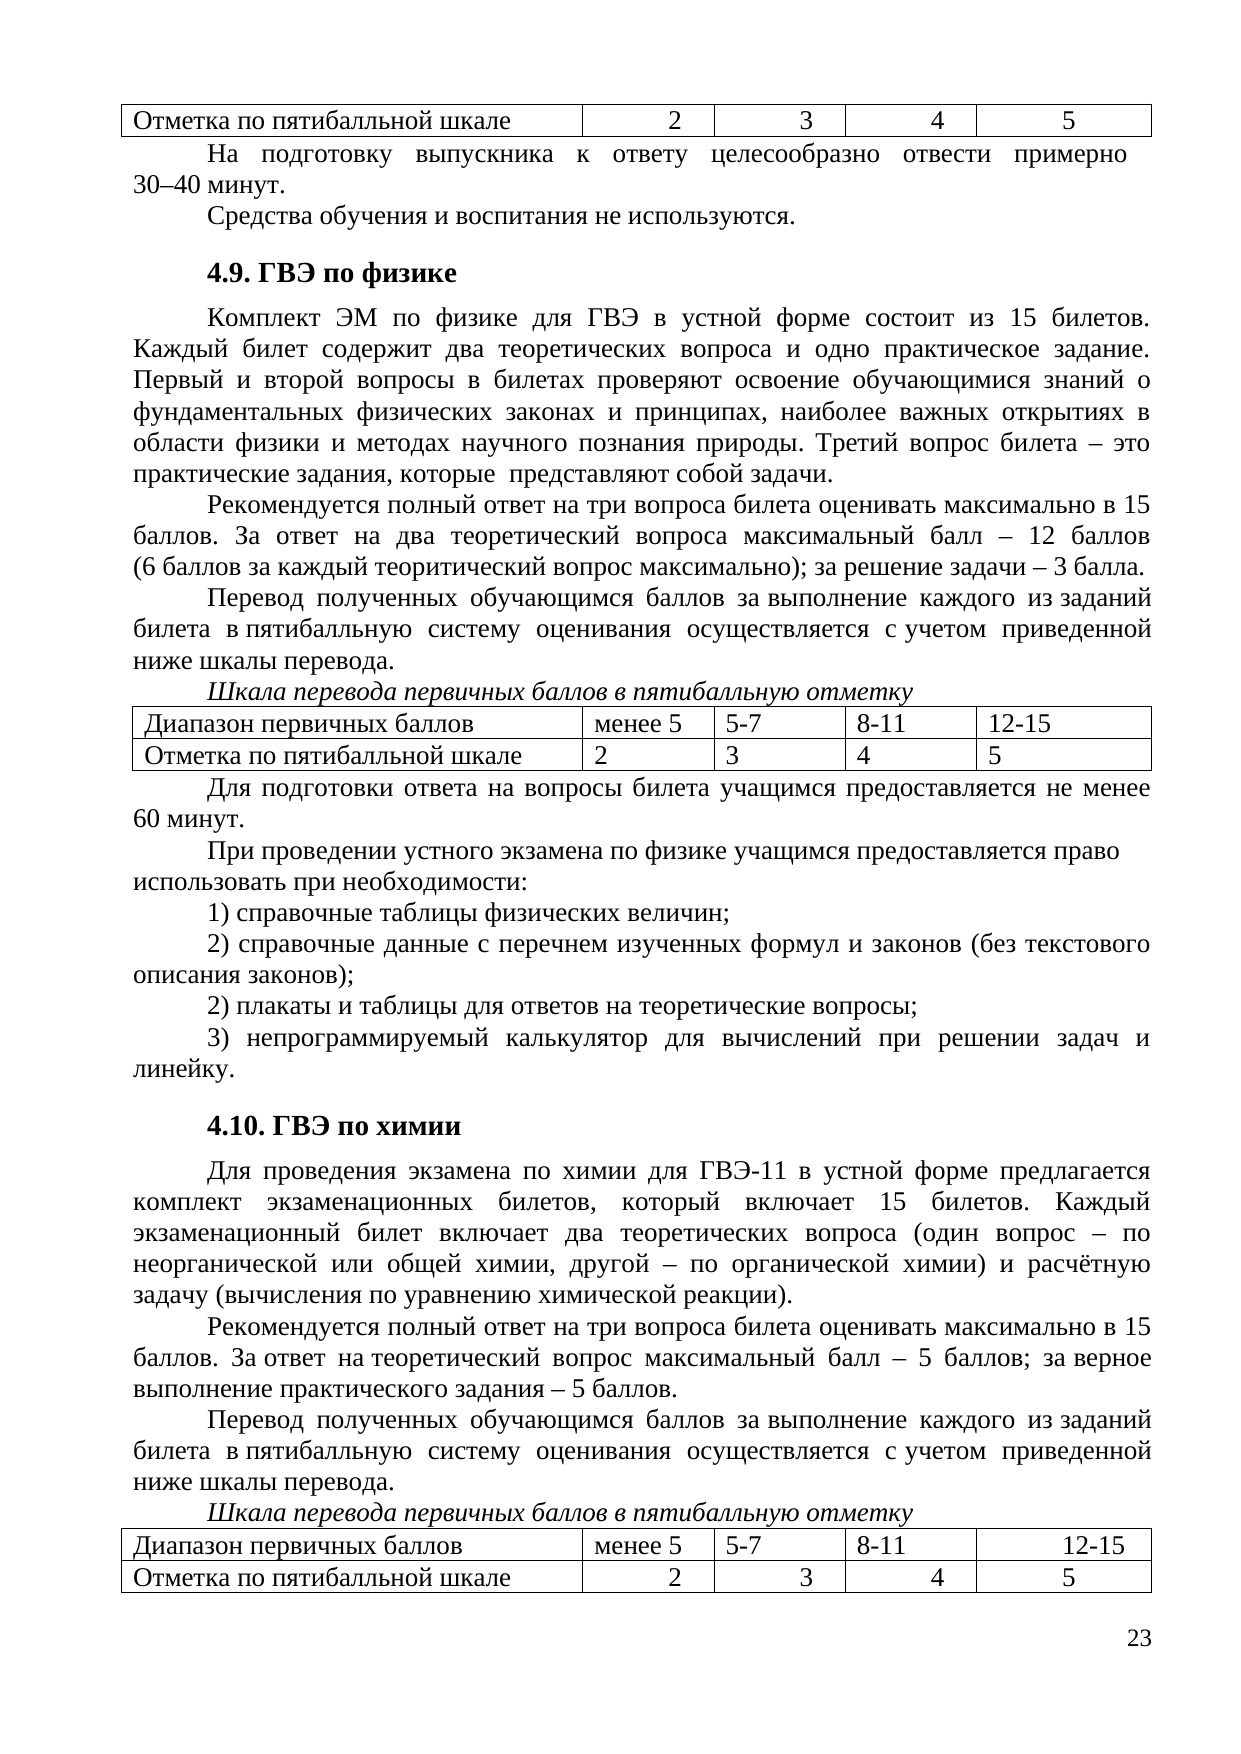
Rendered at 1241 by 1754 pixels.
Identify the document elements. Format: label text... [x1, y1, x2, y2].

table_cell 2 [583, 1561, 714, 1592]
subtitle 4.10. ГВЭ по химии [133, 1108, 1152, 1141]
text Средства обучения и воспитания не используются. [133, 199, 1152, 230]
text Комплект ЭМ по физике для ГВЭ в устной форме состоит из 15 билетов. Каждый билет содержит два теоретических вопроса и одно практическое задание. Первый и второй вопросы в билетах проверяют освоение обучающимися знаний о фундаментальных физических законах и принципах, наиболее важных открытиях в области физики и методах научного познания природы. Третий вопрос билета – это практические задания, которые представляют собой задачи. [133, 301, 1152, 488]
table_header 12-15 [977, 707, 1151, 738]
table_cell Отметка по пятибалльной шкале [133, 739, 582, 770]
list 2) справочные данные с перечнем изученных формул и законов (без текстового описания законов); [133, 927, 1152, 989]
table_cell 4 [846, 105, 976, 136]
table_header 12-15 [977, 1529, 1151, 1560]
table_cell Отметка по пятибалльной шкале [122, 1561, 582, 1592]
table_header 5-7 [715, 707, 845, 738]
table_cell 3 [715, 105, 845, 136]
text Для подготовки ответа на вопросы билета учащимся предоставляется не менее 60 минут. [133, 771, 1152, 834]
text Рекомендуется полный ответ на три вопроса билета оценивать максимально в 15 баллов. За ответ на два теоретический вопроса максимальный балл – 12 баллов (6 баллов за каждый теоритический вопрос максимально); за решение задачи – 3 балла. [133, 488, 1152, 581]
table_cell Отметка по пятибалльной шкале [122, 105, 582, 136]
table_header Диапазон первичных баллов [122, 1529, 582, 1560]
list При проведении устного экзамена по физике учащимся предоставляется право использовать при необходимости: [133, 834, 1152, 896]
table_cell 5 [977, 105, 1151, 136]
text Для проведения экзамена по химии для ГВЭ-11 в устной форме предлагается комплект экзаменационных билетов, который включает 15 билетов. Каждый экзаменационный билет включает два теоретических вопроса (один вопрос – по неорганической или общей химии, другой – по органической химии) и расчётную задачу (вычисления по уравнению химической реакции). [133, 1154, 1152, 1310]
text Шкала перевода первичных баллов в пятибалльную отметку [133, 675, 1152, 706]
table_cell 4 [846, 739, 976, 770]
table_cell 5 [977, 1561, 1151, 1592]
table_header 8-11 [846, 707, 976, 738]
table_header менее 5 [583, 707, 714, 738]
table_cell 2 [583, 739, 714, 770]
text Перевод полученных обучающимся баллов за выполнение каждого из заданий билета в пятибалльную систему оценивания осуществляется с учетом приведенной ниже шкалы перевода. [133, 581, 1152, 675]
list 3) непрограммируемый калькулятор для вычислений при решении задач и линейку. [133, 1021, 1152, 1083]
table_cell 3 [715, 739, 845, 770]
list 1) справочные таблицы физических величин; [133, 896, 1152, 927]
table_header менее 5 [583, 1529, 714, 1560]
table_cell 5 [977, 739, 1151, 770]
list 2) плакаты и таблицы для ответов на теоретические вопросы; [133, 989, 1152, 1021]
text Перевод полученных обучающимся баллов за выполнение каждого из заданий билета в пятибалльную систему оценивания осуществляется с учетом приведенной ниже шкалы перевода. [133, 1403, 1152, 1497]
table_header 5-7 [715, 1529, 845, 1560]
text Шкала перевода первичных баллов в пятибалльную отметку [133, 1497, 1152, 1528]
subtitle 4.9. ГВЭ по физике [133, 255, 1152, 289]
table_header Диапазон первичных баллов [133, 707, 582, 738]
text На подготовку выпускника к ответу целесообразно отвести примерно 30–40 минут. [133, 137, 1152, 199]
table_cell 4 [846, 1561, 976, 1592]
table_cell 3 [715, 1561, 845, 1592]
text Рекомендуется полный ответ на три вопроса билета оценивать максимально в 15 баллов. За ответ на теоретический вопрос максимальный балл – 5 баллов; за верное выполнение практического задания – 5 баллов. [133, 1310, 1152, 1403]
table_cell 2 [583, 105, 714, 136]
table_header 8-11 [846, 1529, 976, 1560]
